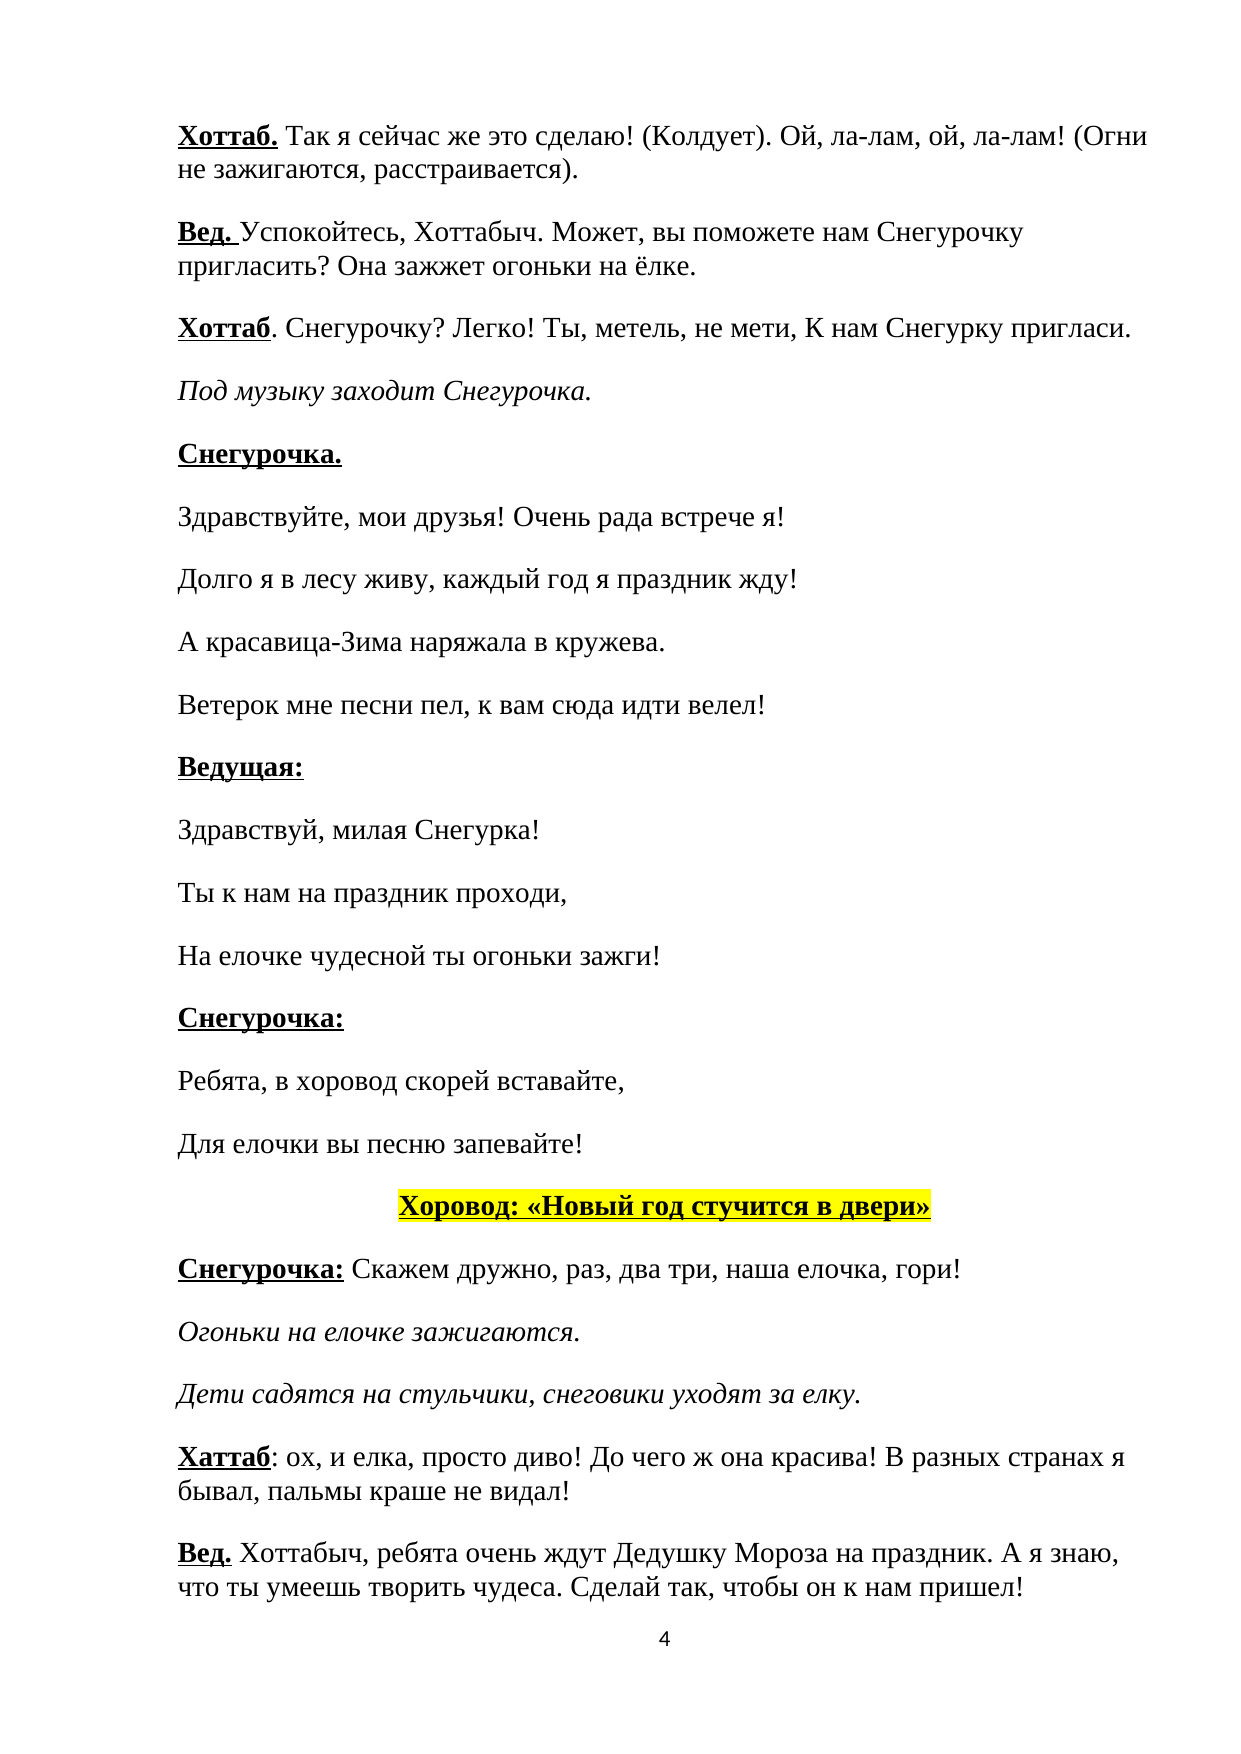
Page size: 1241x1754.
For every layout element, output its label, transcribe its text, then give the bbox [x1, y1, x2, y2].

text Для елочки вы песню запевайте! [177, 1126, 1152, 1159]
text Дети садятся на стульчики, снеговики уходят за елку. [177, 1377, 1152, 1410]
text На елочке чудесной ты огоньки зажги! [177, 938, 1152, 971]
text Вед. Хоттабыч, ребята очень ждут Дедушку Мороза на праздник. А я знаю, что ты умеешь творить чудеса. Сделай так, чтобы он к нам пришел! [177, 1536, 1152, 1603]
text Ребята, в хоровод скорей вставайте, [177, 1063, 1152, 1097]
text Хоровод: «Новый год стучится в двери» [177, 1188, 1152, 1222]
text Ведущая: [177, 749, 1152, 783]
text Долго я в лесу живу, каждый год я праздник жду! [177, 561, 1152, 595]
text Огоньки на елочке зажигаются. [177, 1314, 1152, 1347]
text Здравствуйте, мои друзья! Очень рада встрече я! [177, 499, 1152, 532]
text Хоттаб. Снегурочку? Легко! Ты, метель, не мети, К нам Снегурку пригласи. [177, 311, 1152, 344]
text Хоттаб. Так я сейчас же это сделаю! (Колдует). Ой, ла-лам, ой, ла-лам! (Огни не зажигаются, расстраивается). [177, 118, 1152, 185]
text Снегурочка: Скажем дружно, раз, два три, наша елочка, гори! [177, 1251, 1152, 1285]
text Снегурочка. [177, 436, 1152, 469]
text Ветерок мне песни пел, к вам сюда идти велел! [177, 687, 1152, 720]
text Ты к нам на праздник проходи, [177, 875, 1152, 908]
text Под музыку заходит Снегурочка. [177, 373, 1152, 407]
text Хаттаб: ох, и елка, просто диво! До чего ж она красива! В разных странах я бывал, пальмы краше не видал! [177, 1439, 1152, 1506]
text Вед. Успокойтесь, Хоттабыч. Может, вы поможете нам Снегурочку пригласить? Она зажжет огоньки на ёлке. [177, 214, 1152, 281]
text Здравствуй, милая Снегурка! [177, 812, 1152, 846]
text А красавица-Зима наряжала в кружева. [177, 624, 1152, 658]
text Снегурочка: [177, 1000, 1152, 1034]
